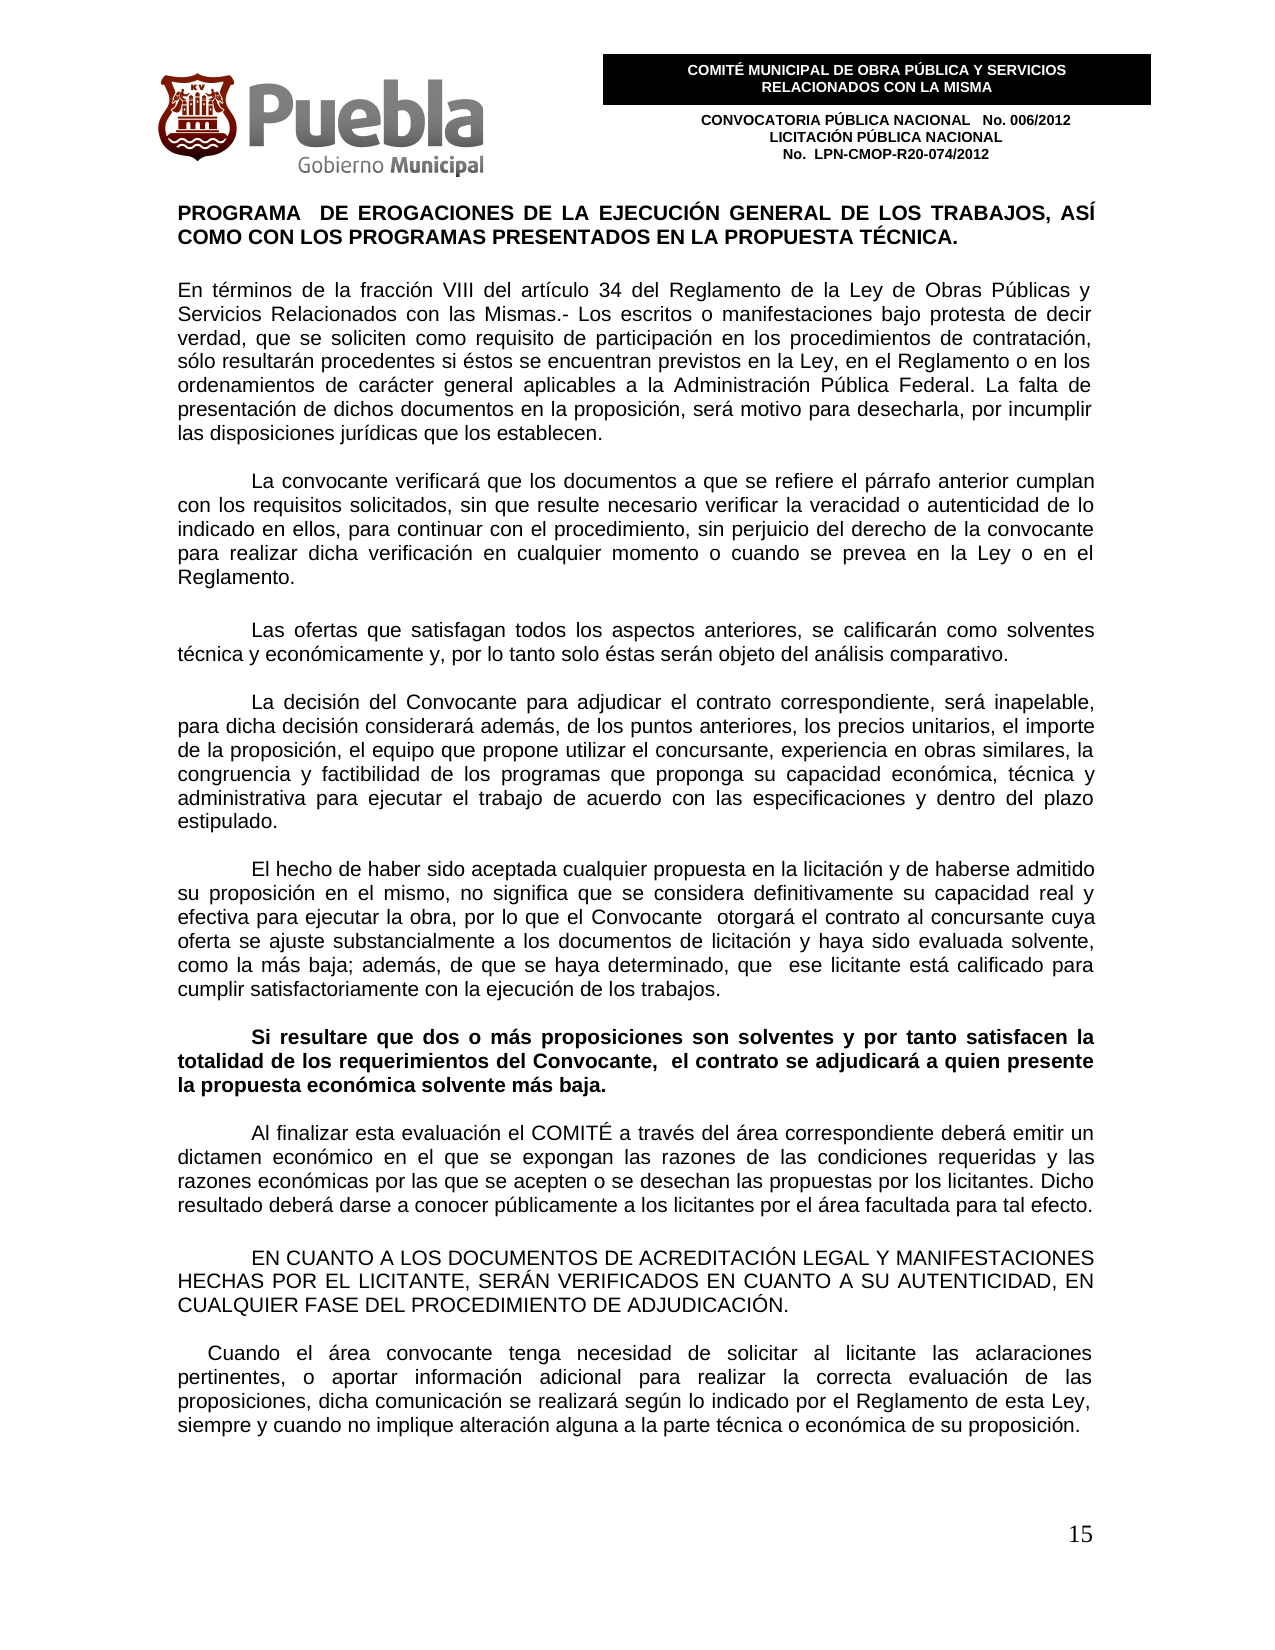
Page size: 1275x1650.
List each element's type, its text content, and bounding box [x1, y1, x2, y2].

text Al finalizar esta evaluación el COMITÉ a través del área correspondiente deberá emitir un dictamen económico en el que se expongan las razones de las condiciones requeridas y las razones económicas por las que se acepten o se desechan las propuestas por los licitantes. Dicho resultado deberá darse a conocer públicamente a los licitantes por el área facultada para tal efecto. [177, 1121, 1096, 1217]
picture [158, 73, 484, 177]
text El hecho de haber sido aceptada cualquier propuesta en la licitación y de haberse admitido su proposición en el mismo, no significa que se considera definitivamente su capacidad real y efectiva para ejecutar la obra, por lo que el Convocante otorgará el contrato al concursante cuya oferta se ajuste substancialmente a los documentos de licitación y haya sido evaluada solvente, como la más baja; además, de que se haya determinado, que ese licitante está calificado para cumplir satisfactoriamente con la ejecución de los trabajos. [177, 857, 1096, 1001]
text Las ofertas que satisfagan todos los aspectos anteriores, se calificarán como solventes técnica y económicamente y, por lo tanto solo éstas serán objeto del análisis comparativo. [177, 618, 1096, 666]
text Cuando el área convocante tenga necesidad de solicitar al licitante las aclaraciones pertinentes, o aportar información adicional para realizar la correcta evaluación de las proposiciones, dicha comunicación se realizará según lo indicado por el Reglamento de esta Ley, siempre y cuando no implique alteración alguna a la parte técnica o económica de su proposición. [177, 1341, 1093, 1437]
text Si resultare que dos o más proposiciones son solventes y por tanto satisfacen la totalidad de los requerimientos del Convocante, el contrato se adjudicará a quien presente la propuesta económica solvente más baja. [177, 1025, 1096, 1097]
text La decisión del Convocante para adjudicar el contrato correspondiente, será inapelable, para dicha decisión considerará además, de los puntos anteriores, los precios unitarios, el importe de la proposición, el equipo que propone utilizar el concursante, experiencia en obras similares, la congruencia y factibilidad de los programas que proponga su capacidad económica, técnica y administrativa para ejecutar el trabajo de acuerdo con las especificaciones y dentro del plazo estipulado. [177, 689, 1096, 833]
text La convocante verificará que los documentos a que se refiere el párrafo anterior cumplan con los requisitos solicitados, sin que resulte necesario verificar la veracidad o autenticidad de lo indicado en ellos, para continuar con el procedimiento, sin perjuicio del derecho de la convocante para realizar dicha verificación en cualquier momento o cuando se prevea en la Ley o en el Reglamento. [177, 469, 1096, 589]
text EN CUANTO A LOS DOCUMENTOS DE ACREDITACIÓN LEGAL Y MANIFESTACIONES HECHAS POR EL LICITANTE, SERÁN VERIFICADOS EN CUANTO A SU AUTENTICIDAD, EN CUALQUIER FASE DEL PROCEDIMIENTO DE ADJUDICACIÓN. [177, 1245, 1096, 1317]
text En términos de la fracción VIII del artículo 34 del Reglamento de la Ley de Obras Públicas y Servicios Relacionados con las Mismas.- Los escritos o manifestaciones bajo protesta de decir verdad, que se soliciten como requisito de participación en los procedimientos de contratación, sólo resultarán procedentes si éstos se encuentran previstos en la Ley, en el Reglamento o en los ordenamientos de carácter general aplicables a la Administración Pública Federal. La falta de presentación de dichos documentos en la proposición, será motivo para desecharla, por incumplir las disposiciones jurídicas que los establecen. [177, 277, 1093, 445]
